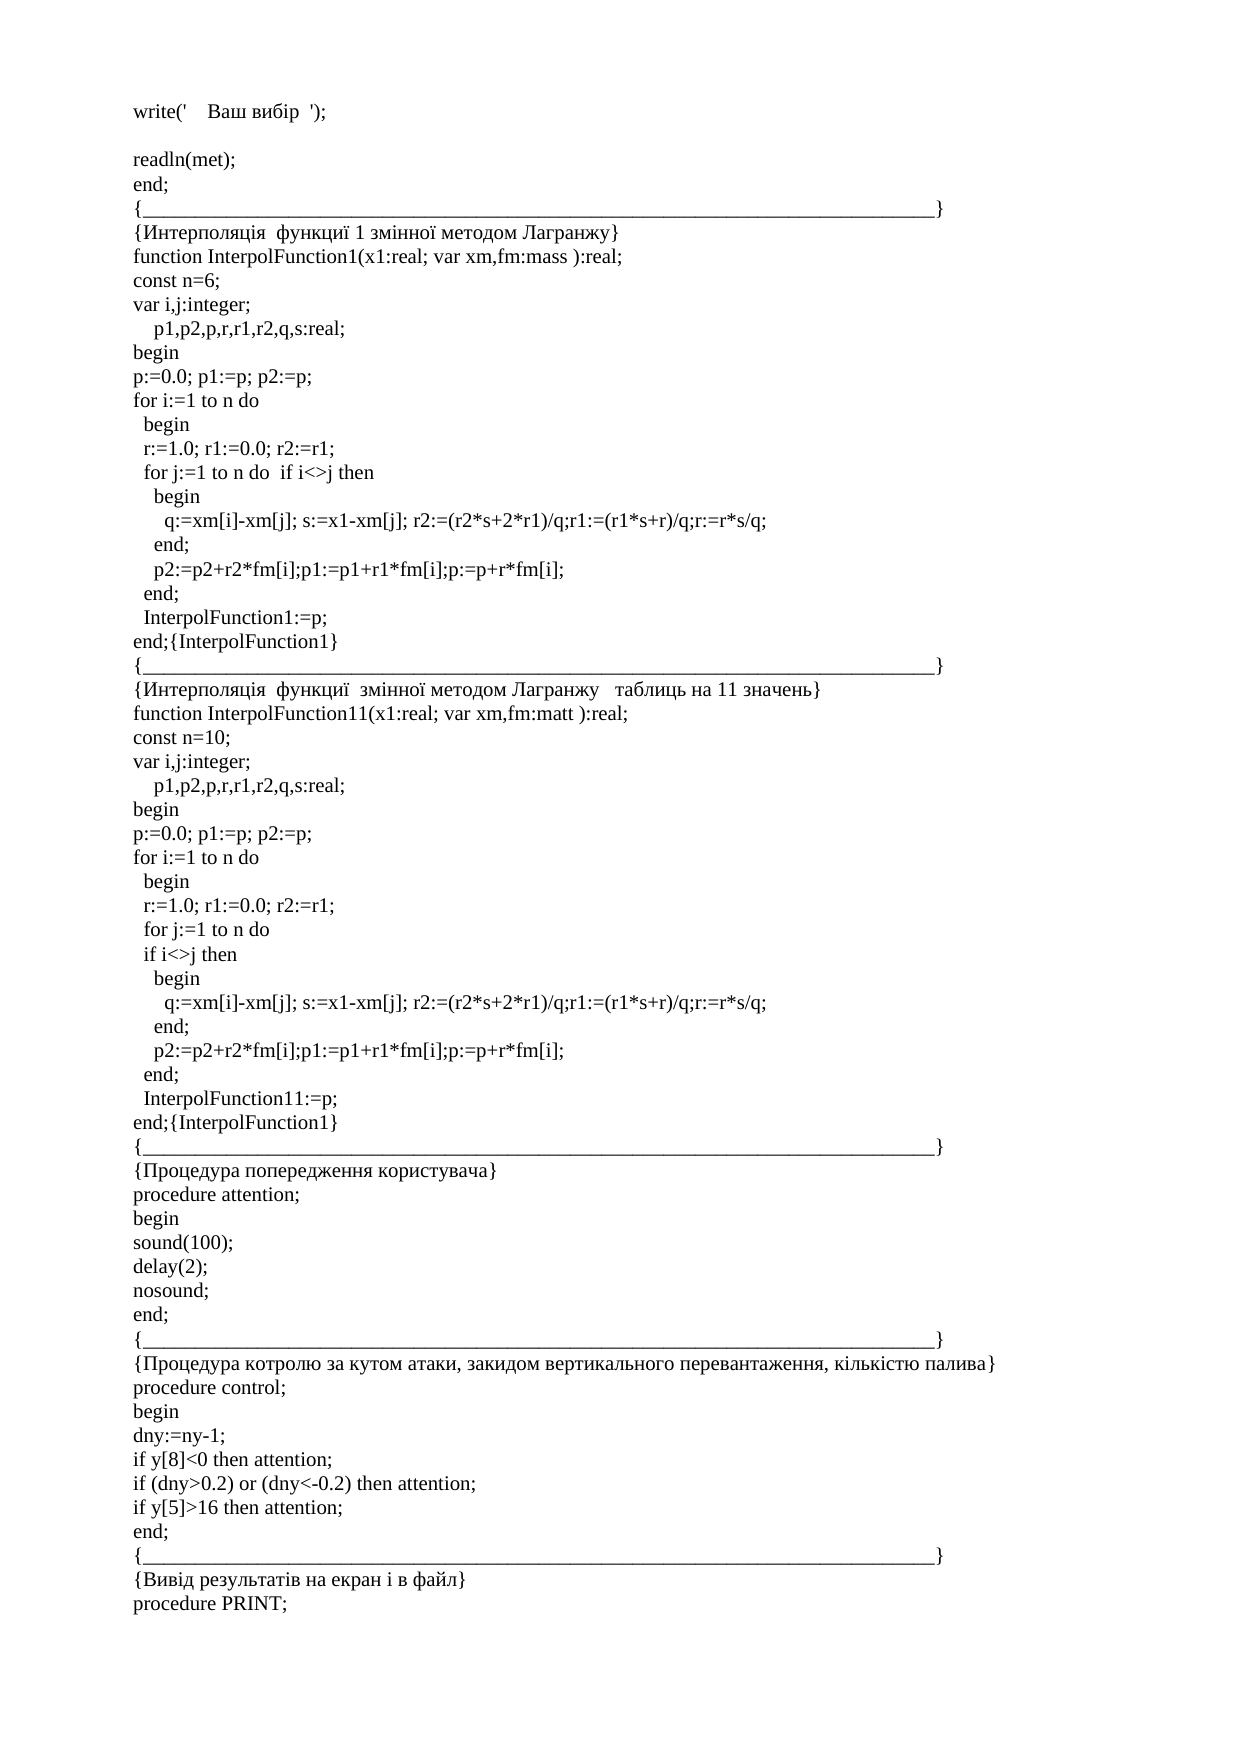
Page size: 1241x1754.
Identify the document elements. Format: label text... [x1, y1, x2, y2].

text end; [133, 1014, 1137, 1038]
text function InterpolFunction11(x1:real; var xm,fm:matt ):real; [133, 701, 1137, 725]
text delay(2); [133, 1254, 1137, 1278]
text begin [133, 1206, 1137, 1230]
text const n=10; [133, 725, 1137, 749]
text {Процедура котролю за кутом атаки, закидом вертикального перевантаження, кількістю палива} [133, 1351, 1137, 1374]
text const n=6; [133, 268, 1137, 292]
text p:=0.0; p1:=p; p2:=p; [133, 821, 1137, 845]
text {____________________________________________________________________________} [133, 1543, 1137, 1567]
text var i,j:integer; [133, 292, 1137, 316]
text p:=0.0; p1:=p; p2:=p; [133, 364, 1137, 388]
text end;{InterpolFunction1} [133, 1110, 1137, 1134]
text for i:=1 to n do [133, 388, 1137, 412]
text nosound; [133, 1278, 1137, 1302]
text end;{InterpolFunction1} [133, 629, 1137, 653]
text if i<>j then [133, 941, 1137, 966]
text readln(met); [133, 147, 1137, 171]
text {Вивід результатів на екран і в файл} [133, 1567, 1137, 1591]
text begin [133, 340, 1137, 364]
text function InterpolFunction1(x1:real; var xm,fm:mass ):real; [133, 244, 1137, 268]
text begin [133, 869, 1137, 893]
text end; [133, 1062, 1137, 1086]
text if y[8]<0 then attention; [133, 1447, 1137, 1471]
text procedure control; [133, 1374, 1137, 1399]
text end; [133, 1519, 1137, 1543]
text p1,p2,p,r,r1,r2,q,s:real; [133, 316, 1137, 340]
text {Интерполяція функциї 1 змінної методом Лагранжу} [133, 219, 1137, 244]
text begin [133, 484, 1137, 508]
text begin [133, 797, 1137, 821]
text r:=1.0; r1:=0.0; r2:=r1; [133, 436, 1137, 460]
text {____________________________________________________________________________} [133, 1326, 1137, 1351]
text {____________________________________________________________________________} [133, 653, 1137, 677]
text {Интерполяція функциї змінної методом Лагранжу таблиць на 11 значень} [133, 677, 1137, 701]
text p2:=p2+r2*fm[i];p1:=p1+r1*fm[i];p:=p+r*fm[i]; [133, 556, 1137, 581]
text if (dny>0.2) or (dny<-0.2) then attention; [133, 1471, 1137, 1495]
text for j:=1 to n do [133, 917, 1137, 941]
text q:=xm[i]-xm[j]; s:=x1-xm[j]; r2:=(r2*s+2*r1)/q;r1:=(r1*s+r)/q;r:=r*s/q; [133, 989, 1137, 1014]
text begin [133, 412, 1137, 436]
text sound(100); [133, 1230, 1137, 1254]
text begin [133, 1399, 1137, 1423]
text end; [133, 532, 1137, 556]
text for i:=1 to n do [133, 845, 1137, 869]
text procedure PRINT; [133, 1591, 1137, 1615]
text InterpolFunction1:=p; [133, 604, 1137, 629]
text p1,p2,p,r,r1,r2,q,s:real; [133, 773, 1137, 797]
text {____________________________________________________________________________} [133, 1134, 1137, 1158]
text write(' Ваш вибiр '); [133, 99, 1137, 123]
text {Процедура попередження користувача} [133, 1158, 1137, 1182]
text InterpolFunction11:=p; [133, 1086, 1137, 1110]
text end; [133, 581, 1137, 604]
text for j:=1 to n do if i<>j then [133, 460, 1137, 484]
text q:=xm[i]-xm[j]; s:=x1-xm[j]; r2:=(r2*s+2*r1)/q;r1:=(r1*s+r)/q;r:=r*s/q; [133, 508, 1137, 532]
text dny:=ny-1; [133, 1423, 1137, 1447]
text begin [133, 966, 1137, 989]
text procedure attention; [133, 1182, 1137, 1206]
text end; [133, 1302, 1137, 1326]
text var i,j:integer; [133, 749, 1137, 773]
text if y[5]>16 then attention; [133, 1495, 1137, 1519]
text {____________________________________________________________________________} [133, 196, 1137, 219]
text p2:=p2+r2*fm[i];p1:=p1+r1*fm[i];p:=p+r*fm[i]; [133, 1038, 1137, 1062]
text end; [133, 171, 1137, 196]
text r:=1.0; r1:=0.0; r2:=r1; [133, 893, 1137, 917]
